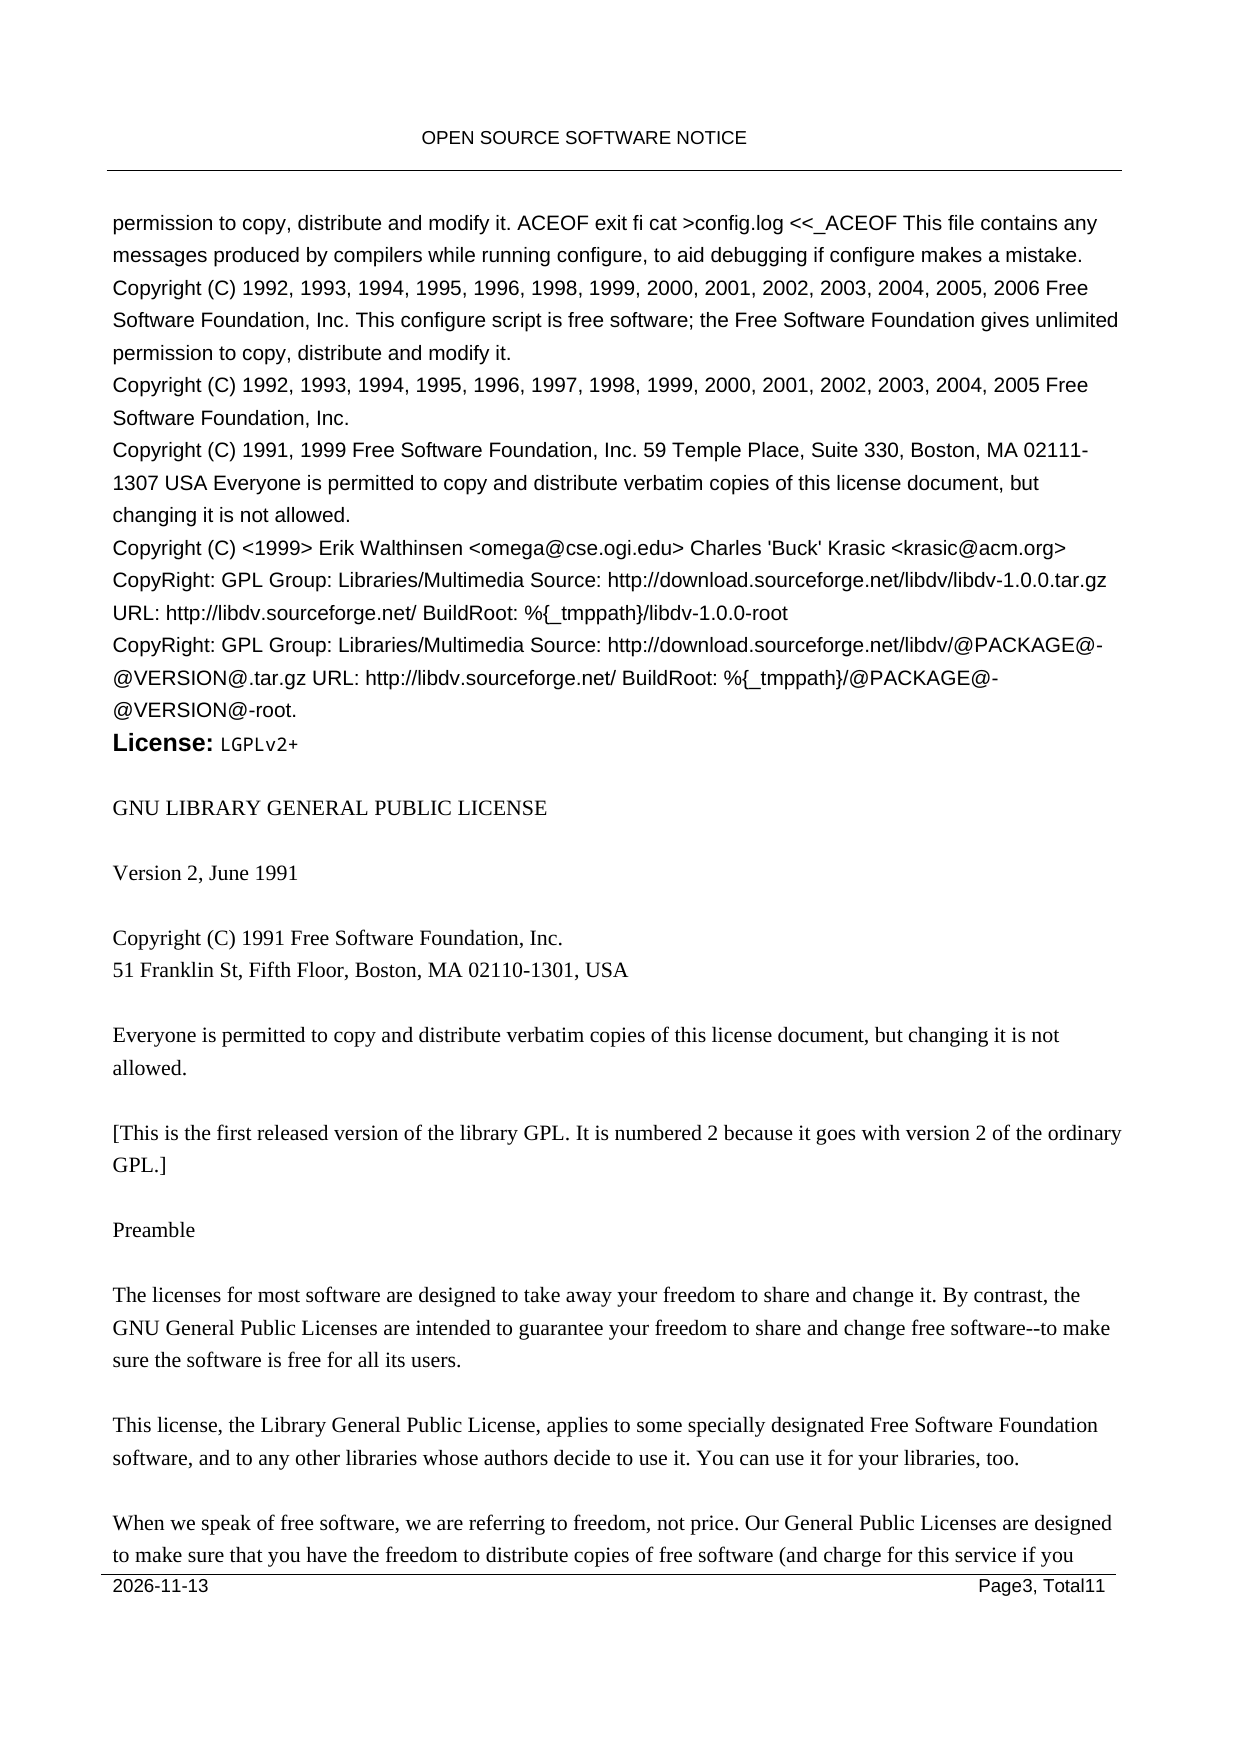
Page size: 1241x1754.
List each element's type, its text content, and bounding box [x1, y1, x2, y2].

text Copyright (C) 1991, 1999 Free Software Foundation, Inc. 59 Temple Place, Suite 330, Boston, MA 02111-1307 USA Everyone is permitted to copy and distribute verbatim copies of this license document, but changing it is not allowed. [112, 434, 1128, 531]
text Copyright (C) 1992, 1993, 1994, 1995, 1996, 1997, 1998, 1999, 2000, 2001, 2002, 2003, 2004, 2005 Free Software Foundation, Inc. [112, 369, 1128, 434]
text CopyRight: GPL Group: Libraries/Multimedia Source: http://download.sourceforge.net/libdv/libdv-1.0.0.tar.gz URL: http://libdv.sourceforge.net/ BuildRoot: %{_tmppath}/libdv-1.0.0-root [112, 564, 1128, 629]
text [112, 206, 1128, 271]
text Copyright (C) 1992, 1993, 1994, 1995, 1996, 1998, 1999, 2000, 2001, 2002, 2003, 2004, 2005, 2006 Free Software Foundation, Inc. This configure script is free software; the Free Software Foundation gives unlimited permission to copy, distribute and modify it. [112, 271, 1128, 369]
text Copyright (C) <1999> Erik Walthinsen <omega@cse.ogi.edu> Charles 'Buck' Krasic <krasic@acm.org> [112, 531, 1128, 564]
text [112, 726, 1128, 1571]
text CopyRight: GPL Group: Libraries/Multimedia Source: http://download.sourceforge.net/libdv/@PACKAGE@-@VERSION@.tar.gz URL: http://libdv.sourceforge.net/ BuildRoot: %{_tmppath}/@PACKAGE@-@VERSION@-root. [112, 629, 1128, 726]
